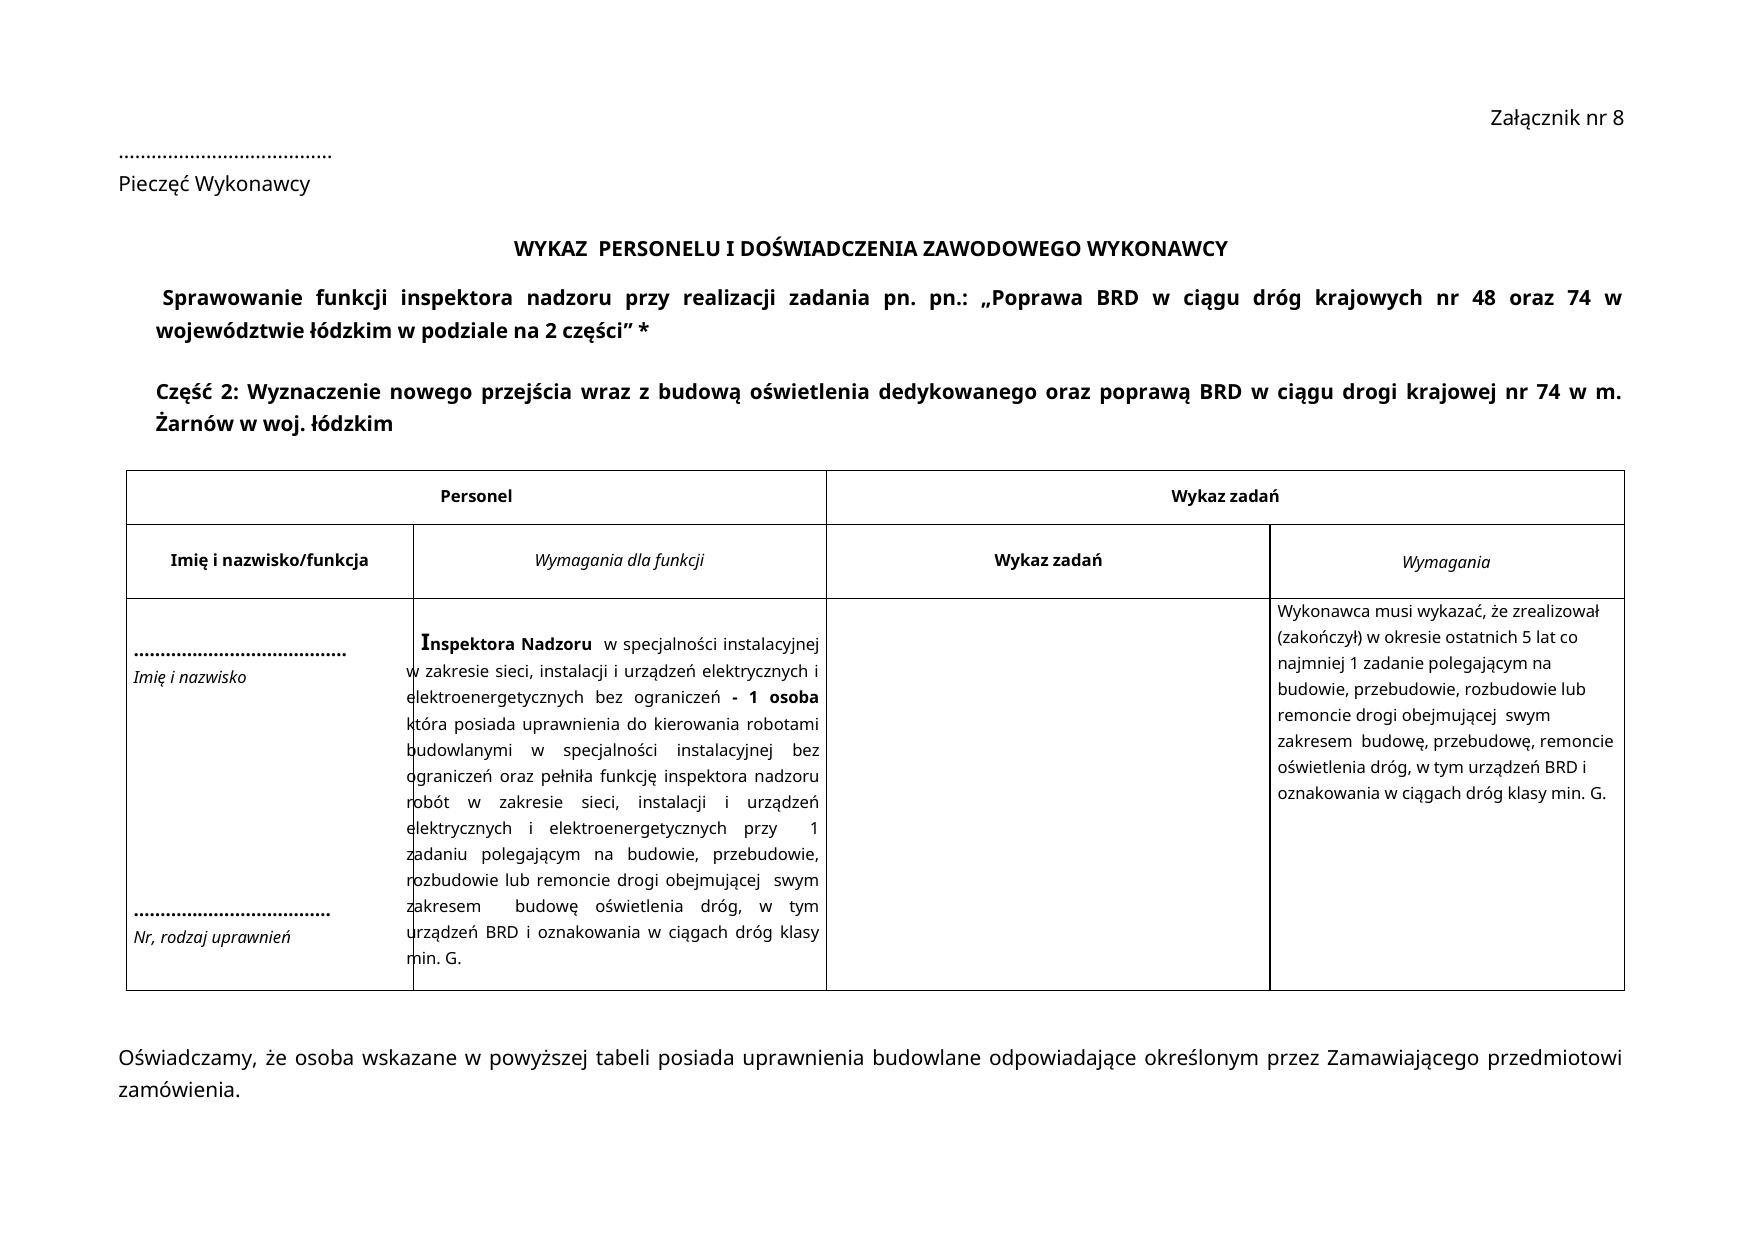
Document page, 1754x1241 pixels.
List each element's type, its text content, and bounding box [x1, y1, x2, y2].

table_cell Wymagania [1271, 525, 1624, 598]
list Sprawowanie funkcji inspektora nadzoru przy realizacji zadania pn. pn.: „Poprawa BRD w ciągu dróg krajowych nr 48 oraz 74 w województwie łódzkim w podziale na 2 części” * [156, 283, 1624, 344]
table_cell Wykonawca musi wykazać, że zrealizował (zakończył) w okresie ostatnich 5 lat co najmniej 1 zadanie polegającym na budowie, przebudowie, rozbudowie lub remoncie drogi obejmującej swym zakresem budowę, przebudowę, remoncie oświetlenia dróg, w tym urządzeń BRD i oznakowania w ciągach dróg klasy min. G. [1271, 599, 1624, 990]
text Załącznik nr 8 [118, 103, 1624, 132]
table_cell Inspektora Nadzoru w specjalności instalacyjnej w zakresie sieci, instalacji i urządzeń elektrycznych i elektroenergetycznych bez ograniczeń - 1 osoba która posiada uprawnienia do kierowania robotami budowlanymi w specjalności instalacyjnej bez ograniczeń oraz pełniła funkcję inspektora nadzoru robót w zakresie sieci, instalacji i urządzeń elektrycznych i elektroenergetycznych przy 1 zadaniu polegającym na budowie, przebudowie, rozbudowie lub remoncie drogi obejmującej swym zakresem budowę oświetlenia dróg, w tym urządzeń BRD i oznakowania w ciągach dróg klasy min. G. [414, 599, 826, 990]
list Część 2: Wyznaczenie nowego przejścia wraz z budową oświetlenia dedykowanego oraz poprawą BRD w ciągu drogi krajowej nr 74 w m. Żarnów w woj. łódzkim [156, 377, 1624, 438]
table_cell Imię i nazwisko/funkcja [127, 525, 413, 598]
table_header Personel [127, 471, 826, 524]
text WYKAZ PERSONELU I DOŚWIADCZENIA ZAWODOWEGO WYKONAWCY [118, 234, 1624, 262]
table_header Wykaz zadań [827, 471, 1624, 524]
table_cell …………………………………. Imię i nazwisko ………………………………. Nr, rodzaj uprawnień [127, 599, 413, 990]
text Pieczęć Wykonawcy [118, 169, 1624, 197]
table_cell Wymagania dla funkcji [414, 525, 826, 598]
text ………………………………… [118, 136, 1624, 164]
table_cell [827, 599, 1269, 990]
table_cell Wykaz zadań [827, 525, 1269, 598]
text Oświadczamy, że osoba wskazane w powyższej tabeli posiada uprawnienia budowlane odpowiadające określonym przez Zamawiającego przedmiotowi zamówienia. [118, 1043, 1624, 1104]
